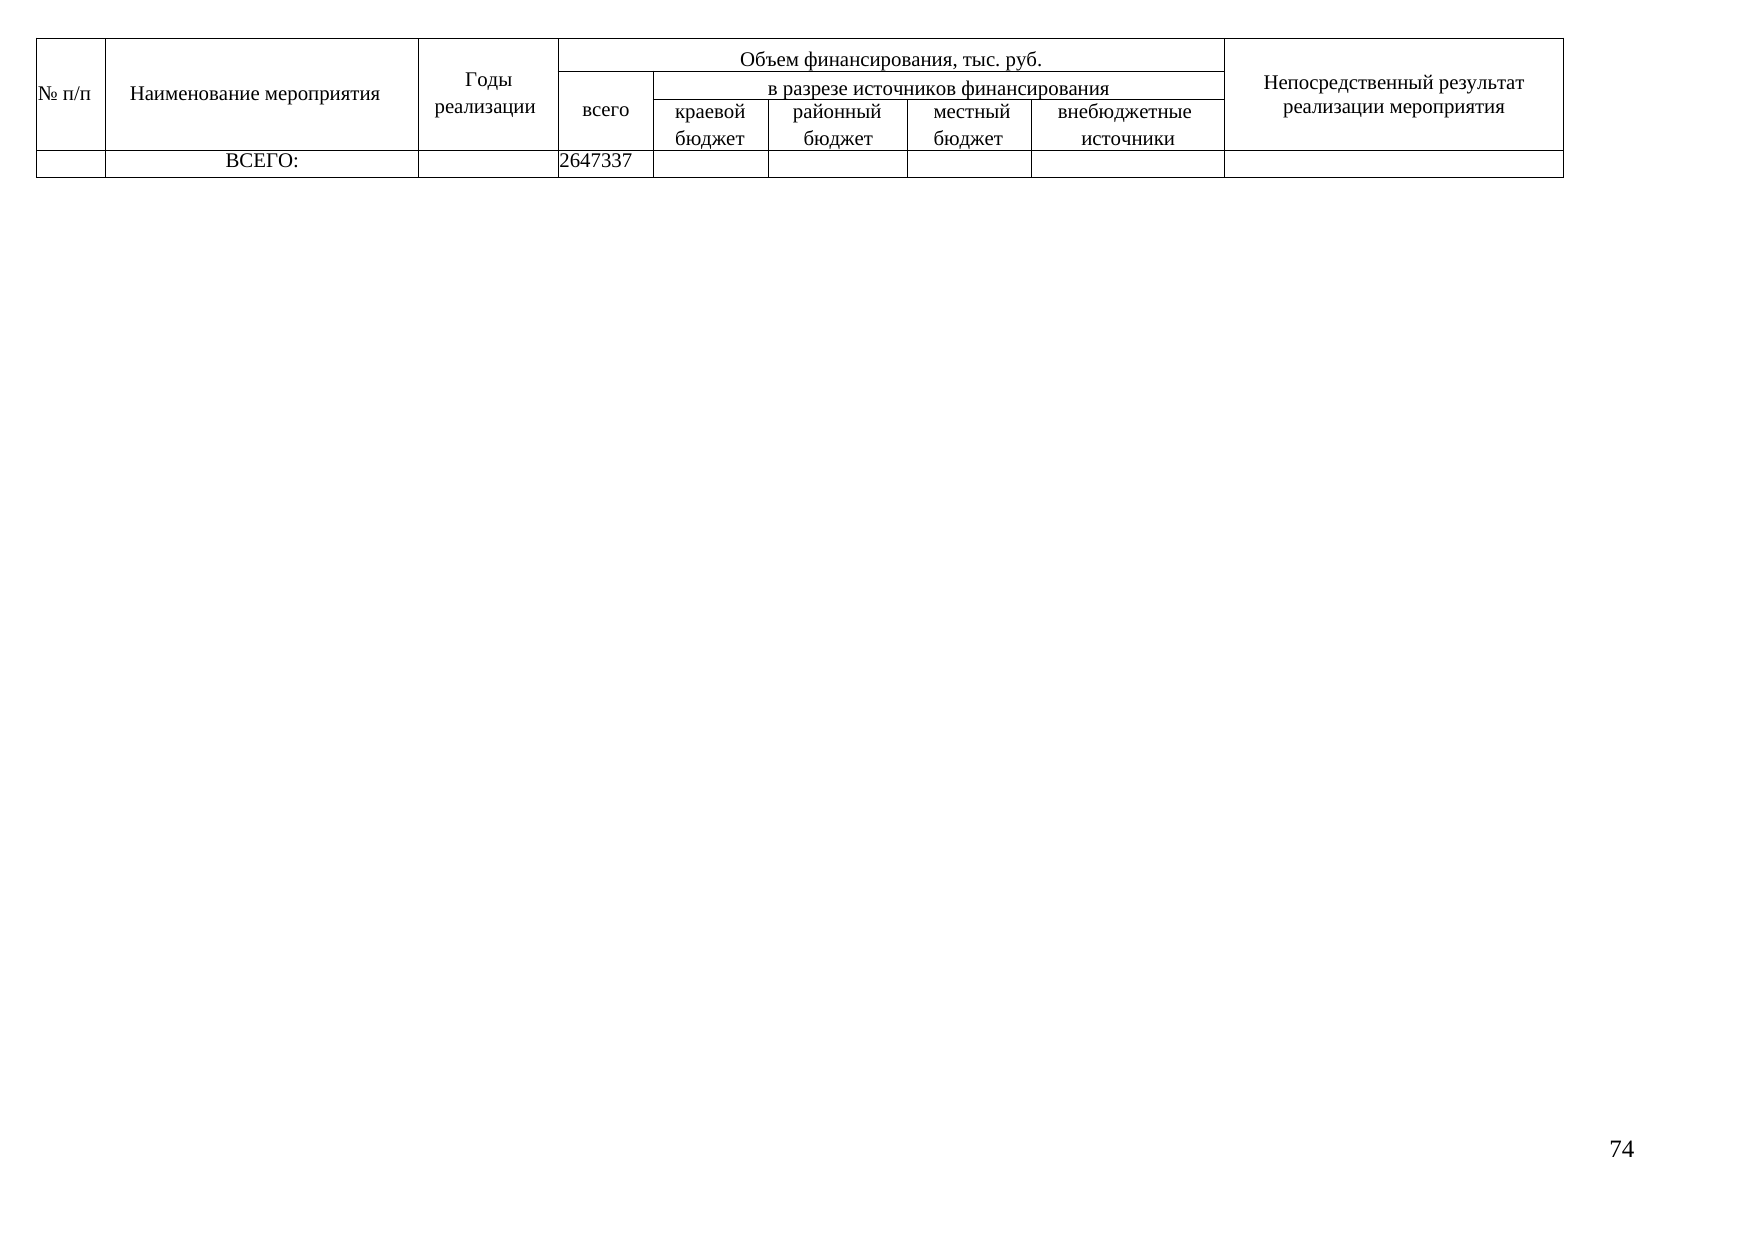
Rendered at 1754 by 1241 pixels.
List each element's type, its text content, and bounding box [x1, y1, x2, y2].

table_cell [37, 151, 105, 177]
table_cell [908, 151, 1031, 177]
table_cell краевой бюджет [654, 100, 768, 149]
table_cell [419, 151, 558, 177]
table_cell 2647337 [559, 151, 653, 177]
table_cell местный бюджет [908, 100, 1031, 149]
table_cell [1225, 151, 1563, 177]
table_cell внебюджетные источники [1032, 100, 1224, 149]
table_cell [769, 151, 907, 177]
text 74 [1609, 1137, 1634, 1162]
table_header Наименование мероприятия [106, 39, 418, 149]
table_header Годы реализации [419, 39, 558, 149]
table_cell [654, 151, 768, 177]
table_header № п/п [37, 39, 105, 149]
table_cell всего [559, 72, 653, 149]
table_cell районный бюджет [769, 100, 907, 149]
table_header Объем финансирования, тыс. руб. [559, 39, 1224, 71]
table_cell в разрезе источников финансирования [654, 72, 1224, 99]
table_cell ВСЕГО: [106, 151, 418, 177]
table_cell [1032, 151, 1224, 177]
table_header Непосредственный результат реализации мероприятия [1225, 39, 1563, 149]
